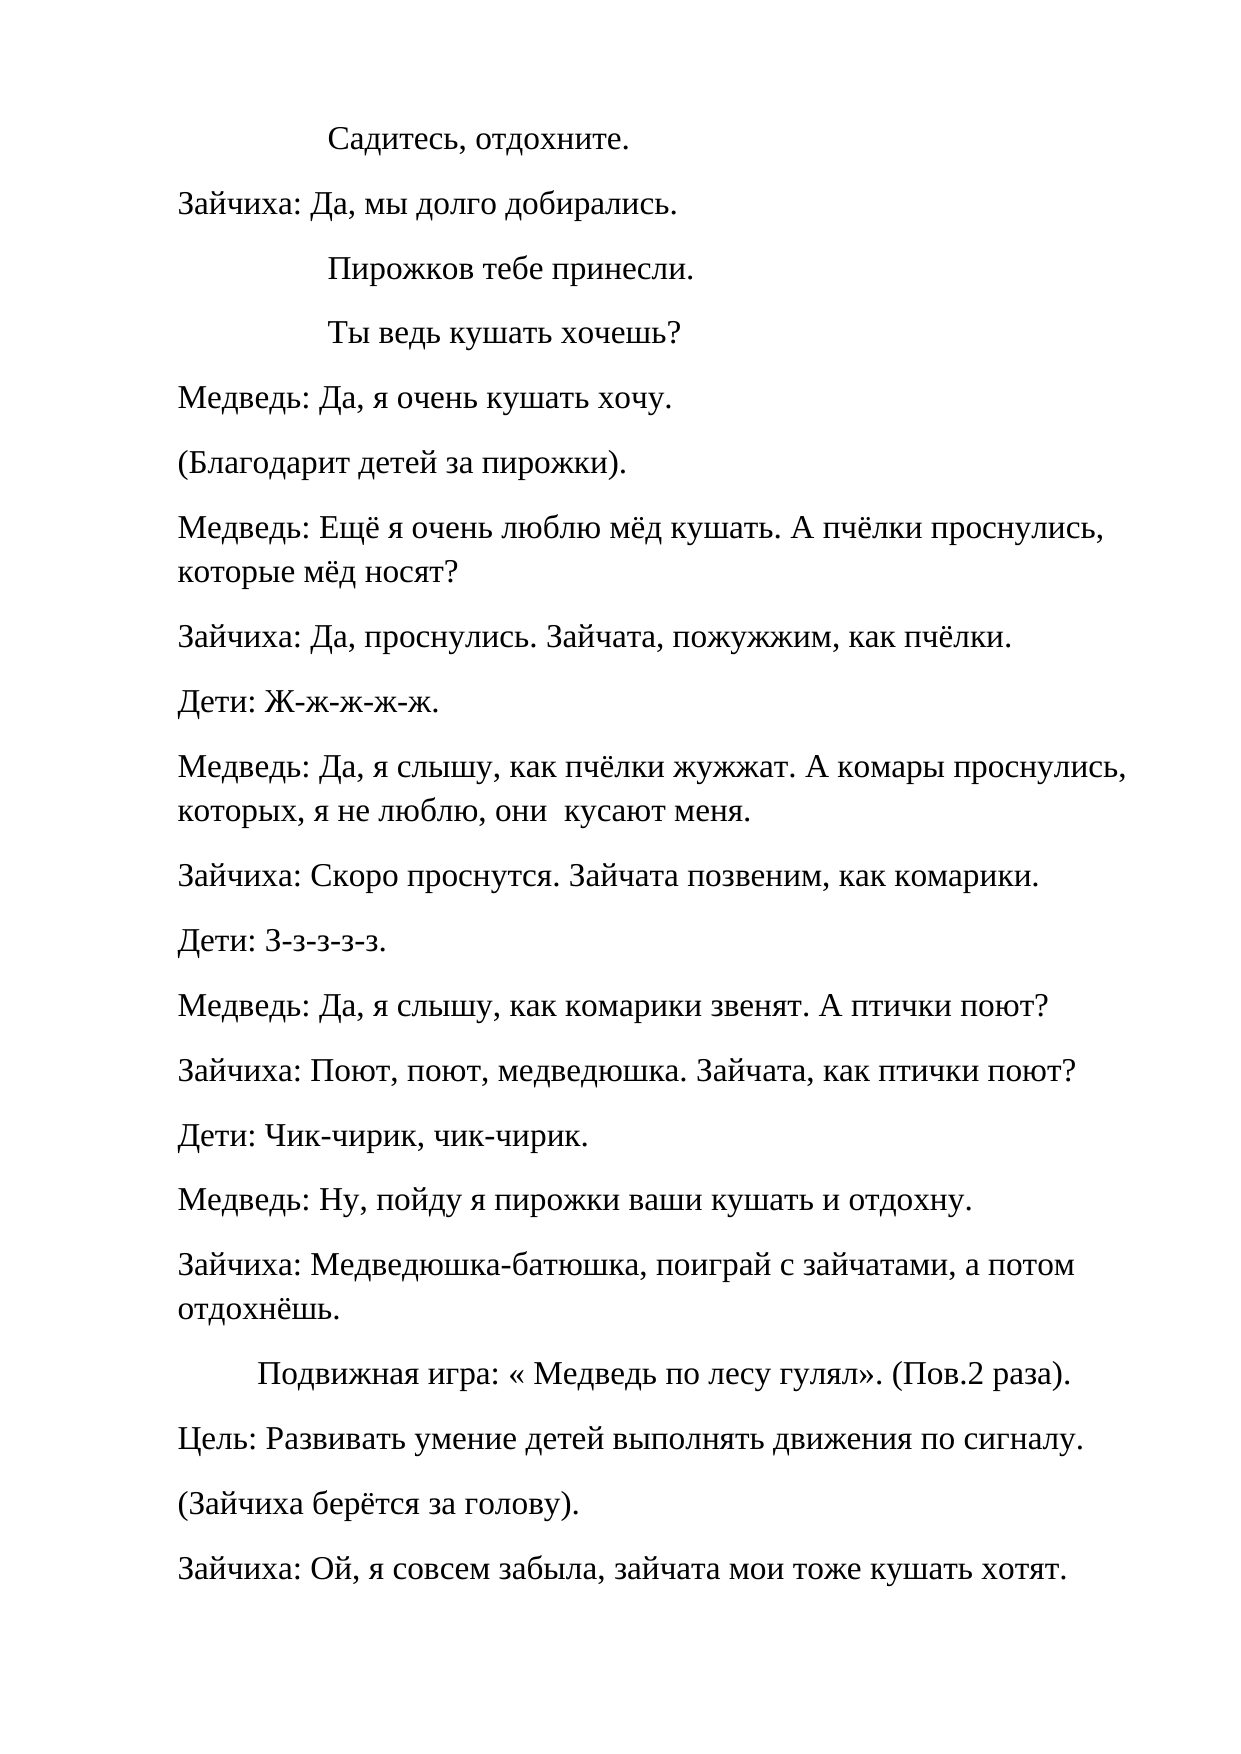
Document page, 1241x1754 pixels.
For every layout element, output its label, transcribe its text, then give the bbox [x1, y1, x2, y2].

text Зайчиха: Поют, поют, медведюшка. Зайчата, как птички поют? [177, 1050, 1152, 1088]
text Ты ведь кушать хочешь? [177, 313, 1152, 351]
text Медведь: Ещё я очень люблю мёд кушать. А пчёлки проснулись, которые мёд носят? [177, 507, 1152, 590]
text Дети: Ж-ж-ж-ж-ж. [177, 681, 1152, 720]
text Пирожков тебе принесли. [177, 248, 1152, 286]
text Медведь: Да, я очень кушать хочу. [177, 378, 1152, 416]
text Зайчиха: Ой, я совсем забыла, зайчата мои тоже кушать хотят. [177, 1548, 1152, 1587]
text Зайчиха: Да, мы долго добирались. [177, 183, 1152, 221]
text Медведь: Ну, пойду я пирожки ваши кушать и отдохну. [177, 1180, 1152, 1218]
text (Благодарит детей за пирожки). [177, 443, 1152, 481]
text Зайчиха: Скоро проснутся. Зайчата позвеним, как комарики. [177, 855, 1152, 893]
text Зайчиха: Медведюшка-батюшка, поиграй с зайчатами, а потом отдохнёшь. [177, 1244, 1152, 1327]
text Дети: З-з-з-з-з. [177, 920, 1152, 958]
text Медведь: Да, я слышу, как комарики звенят. А птички поют? [177, 985, 1152, 1023]
text Садитесь, отдохните. [177, 118, 1152, 156]
text Зайчиха: Да, проснулись. Зайчата, пожужжим, как пчёлки. [177, 616, 1152, 655]
text Дети: Чик-чирик, чик-чирик. [177, 1115, 1152, 1153]
text Цель: Развивать умение детей выполнять движения по сигналу. [177, 1418, 1152, 1457]
text Подвижная игра: « Медведь по лесу гулял». (Пов.2 раза). [177, 1353, 1152, 1392]
text (Зайчиха берётся за голову). [177, 1483, 1152, 1522]
text Медведь: Да, я слышу, как пчёлки жужжат. А комары проснулись, которых, я не люблю, они кусают меня. [177, 746, 1152, 829]
